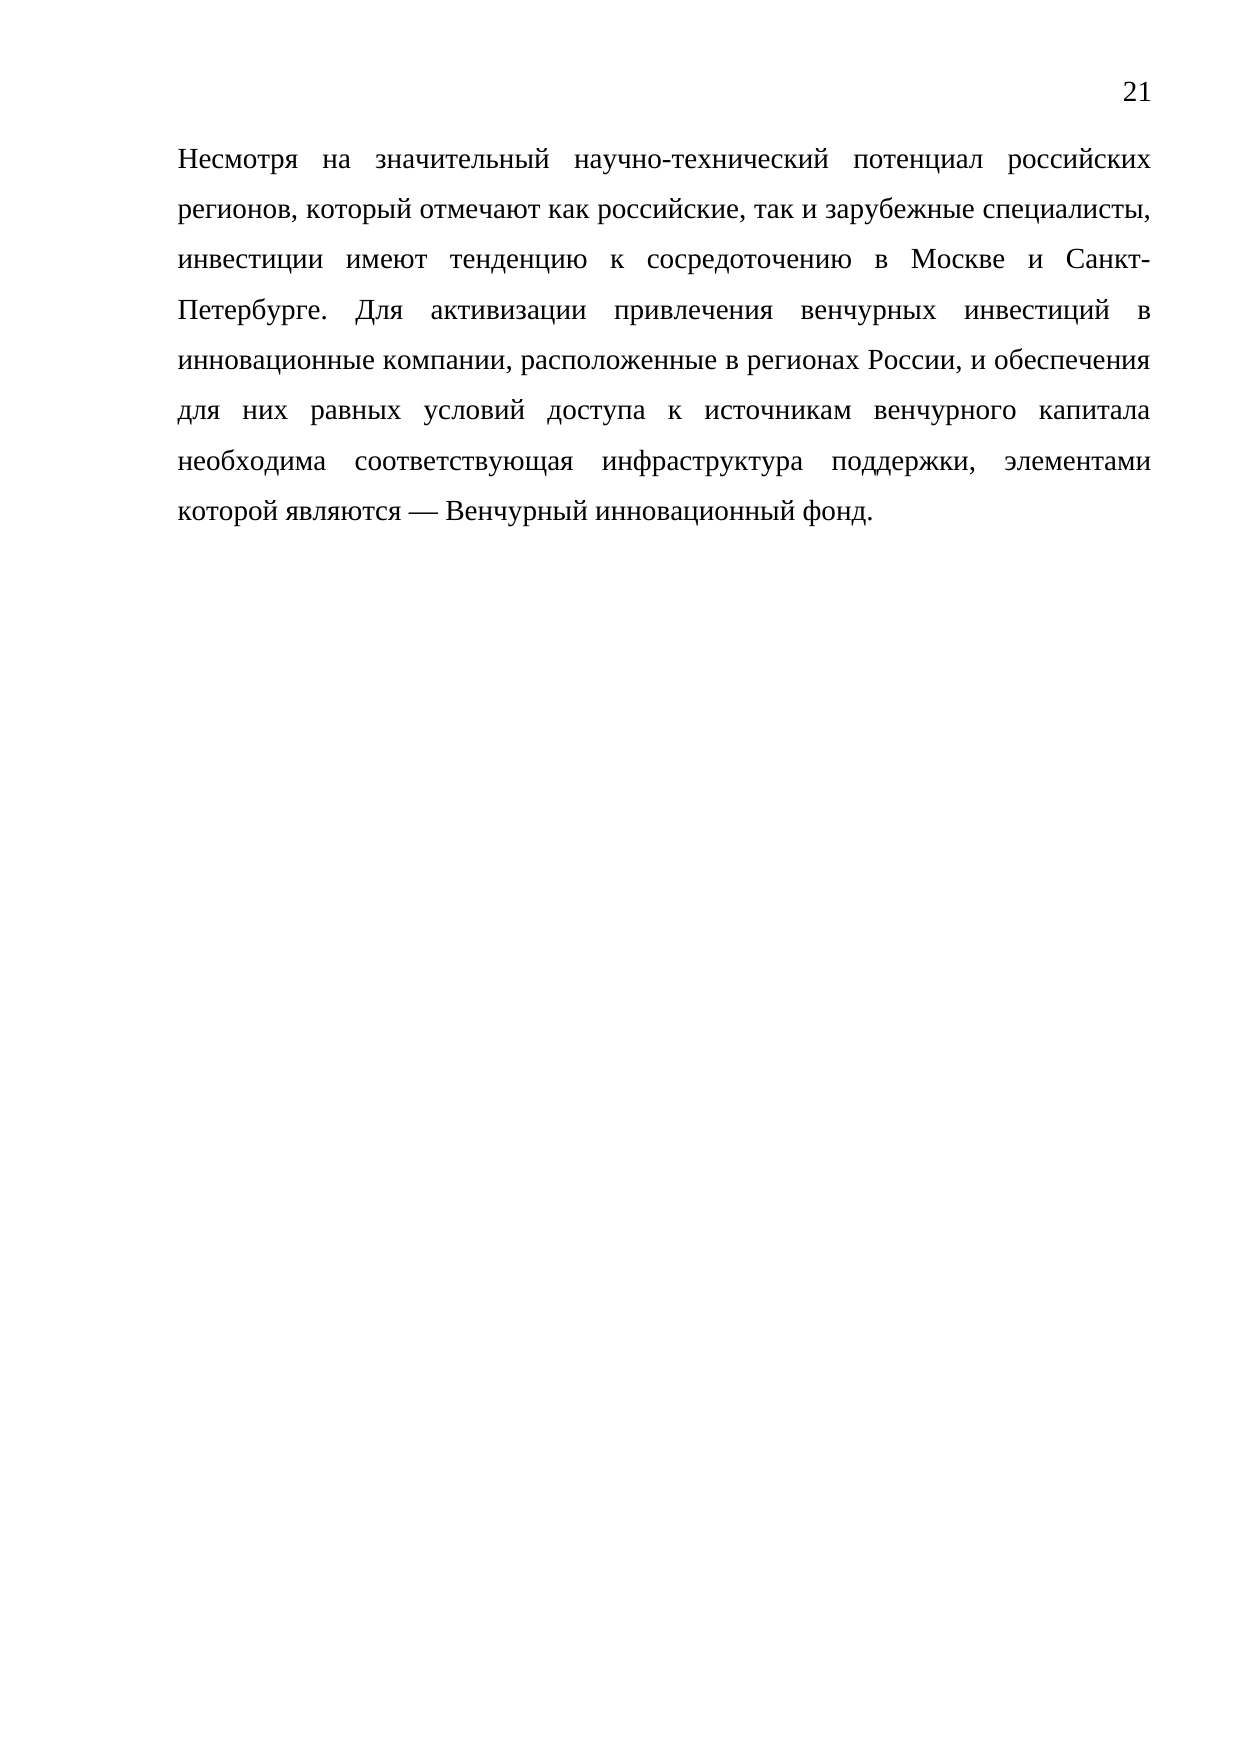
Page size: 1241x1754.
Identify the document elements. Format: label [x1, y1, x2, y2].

text [177, 141, 1152, 527]
